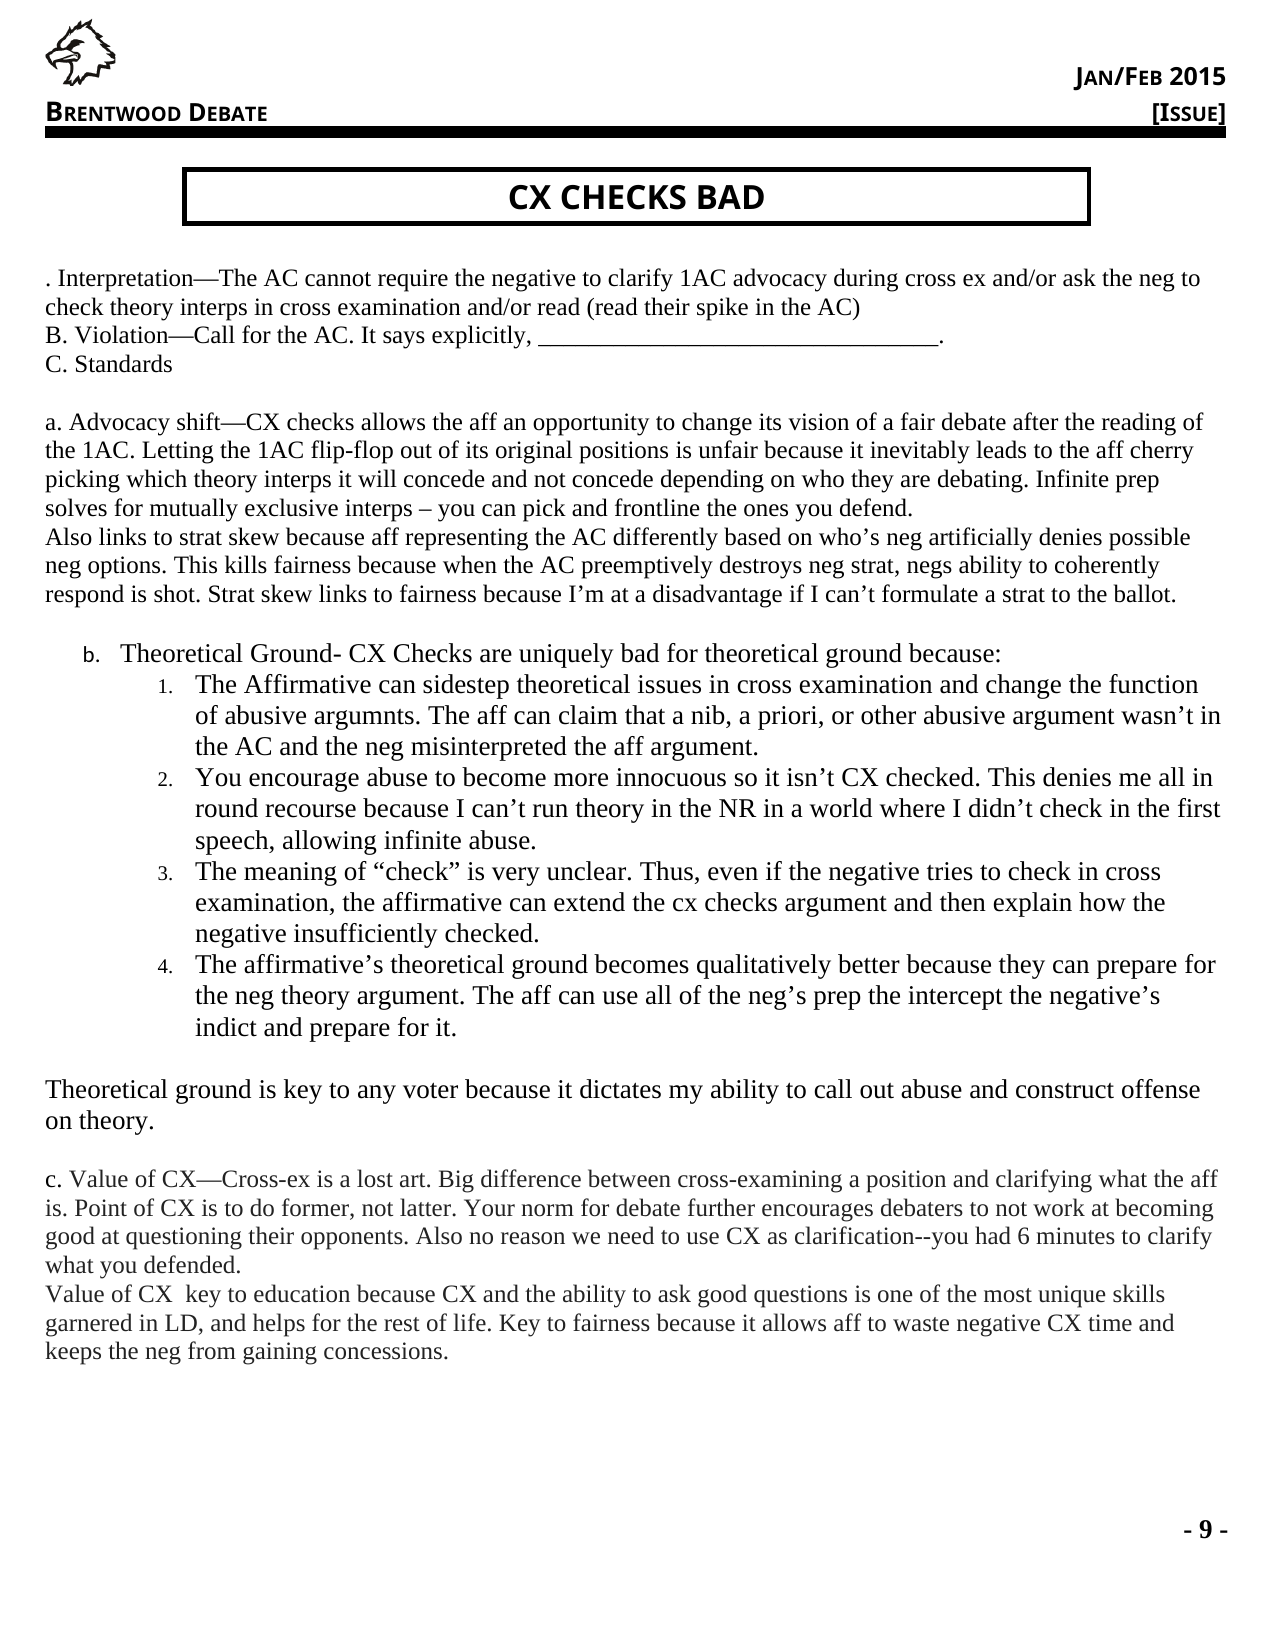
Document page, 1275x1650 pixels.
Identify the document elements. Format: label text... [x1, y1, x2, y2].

list The Affirmative can sidestep theoretical issues in cross examination and change the function of abusive argumnts. The aff can claim that a nib, a priori, or other abusive argument wasn’t in the AC and the neg misinterpreted the aff argument. [157, 668, 1228, 761]
text c. Value of CX—Cross-ex is a lost art. Big difference between cross-examining a position and clarifying what the aff is. Point of CX is to do former, not latter. Your norm for debate further encourages debaters to not work at becoming good at questioning their opponents. Also no reason we need to use CX as clarification--you had 6 minutes to clarify what you defended. [45, 1164, 1228, 1279]
text Also links to strat skew because aff representing the AC differently based on who’s neg artificially denies possible neg options. This kills fairness because when the AC preemptively destroys neg strat, negs ability to coherently respond is shot. Strat skew links to fairness because I’m at a disadvantage if I can’t formulate a strat to the ballot. [45, 522, 1228, 608]
list You encourage abuse to become more innocuous so it isn’t CX checked. This denies me all in round recourse because I can’t run theory in the NR in a world where I didn’t check in the first speech, allowing infinite abuse. [157, 761, 1228, 855]
list Theoretical Ground- CX Checks are uniquely bad for theoretical ground because: [82, 637, 1228, 668]
text . Interpretation—The AC cannot require the negative to clarify 1AC advocacy during cross ex and/or ask the neg to check theory interps in cross examination and/or read (read their spike in the AC) [45, 263, 1228, 321]
text Theoretical ground is key to any voter because it dictates my ability to call out abuse and construct offense on theory. [45, 1073, 1228, 1135]
text C. Standards [45, 349, 1228, 378]
picture [45, 18, 116, 86]
list The meaning of “check” is very unclear. Thus, even if the negative tries to check in cross examination, the affirmative can extend the cx checks argument and then explain how the negative insufficiently checked. [157, 855, 1228, 948]
list The affirmative’s theoretical ground becomes qualitatively better because they can prepare for the neg theory argument. The aff can use all of the neg’s prep the intercept the negative’s indict and prepare for it. [157, 948, 1228, 1042]
title CX Checks Bad [187, 172, 1087, 221]
text a. Advocacy shift—CX checks allows the aff an opportunity to change its vision of a fair debate after the reading of the 1AC. Letting the 1AC flip-flop out of its original positions is unfair because it inevitably leads to the aff cherry picking which theory interps it will concede and not concede depending on who they are debating. Infinite prep solves for mutually exclusive interps – you can pick and frontline the ones you defend. [45, 407, 1228, 522]
text Value of CX key to education because CX and the ability to ask good questions is one of the most unique skills garnered in LD, and helps for the rest of life. Key to fairness because it allows aff to waste negative CX time and keeps the neg from gaining concessions. [45, 1279, 1228, 1365]
text B. Violation—Call for the AC. It says explicitly, ________________________________. [45, 321, 1228, 349]
